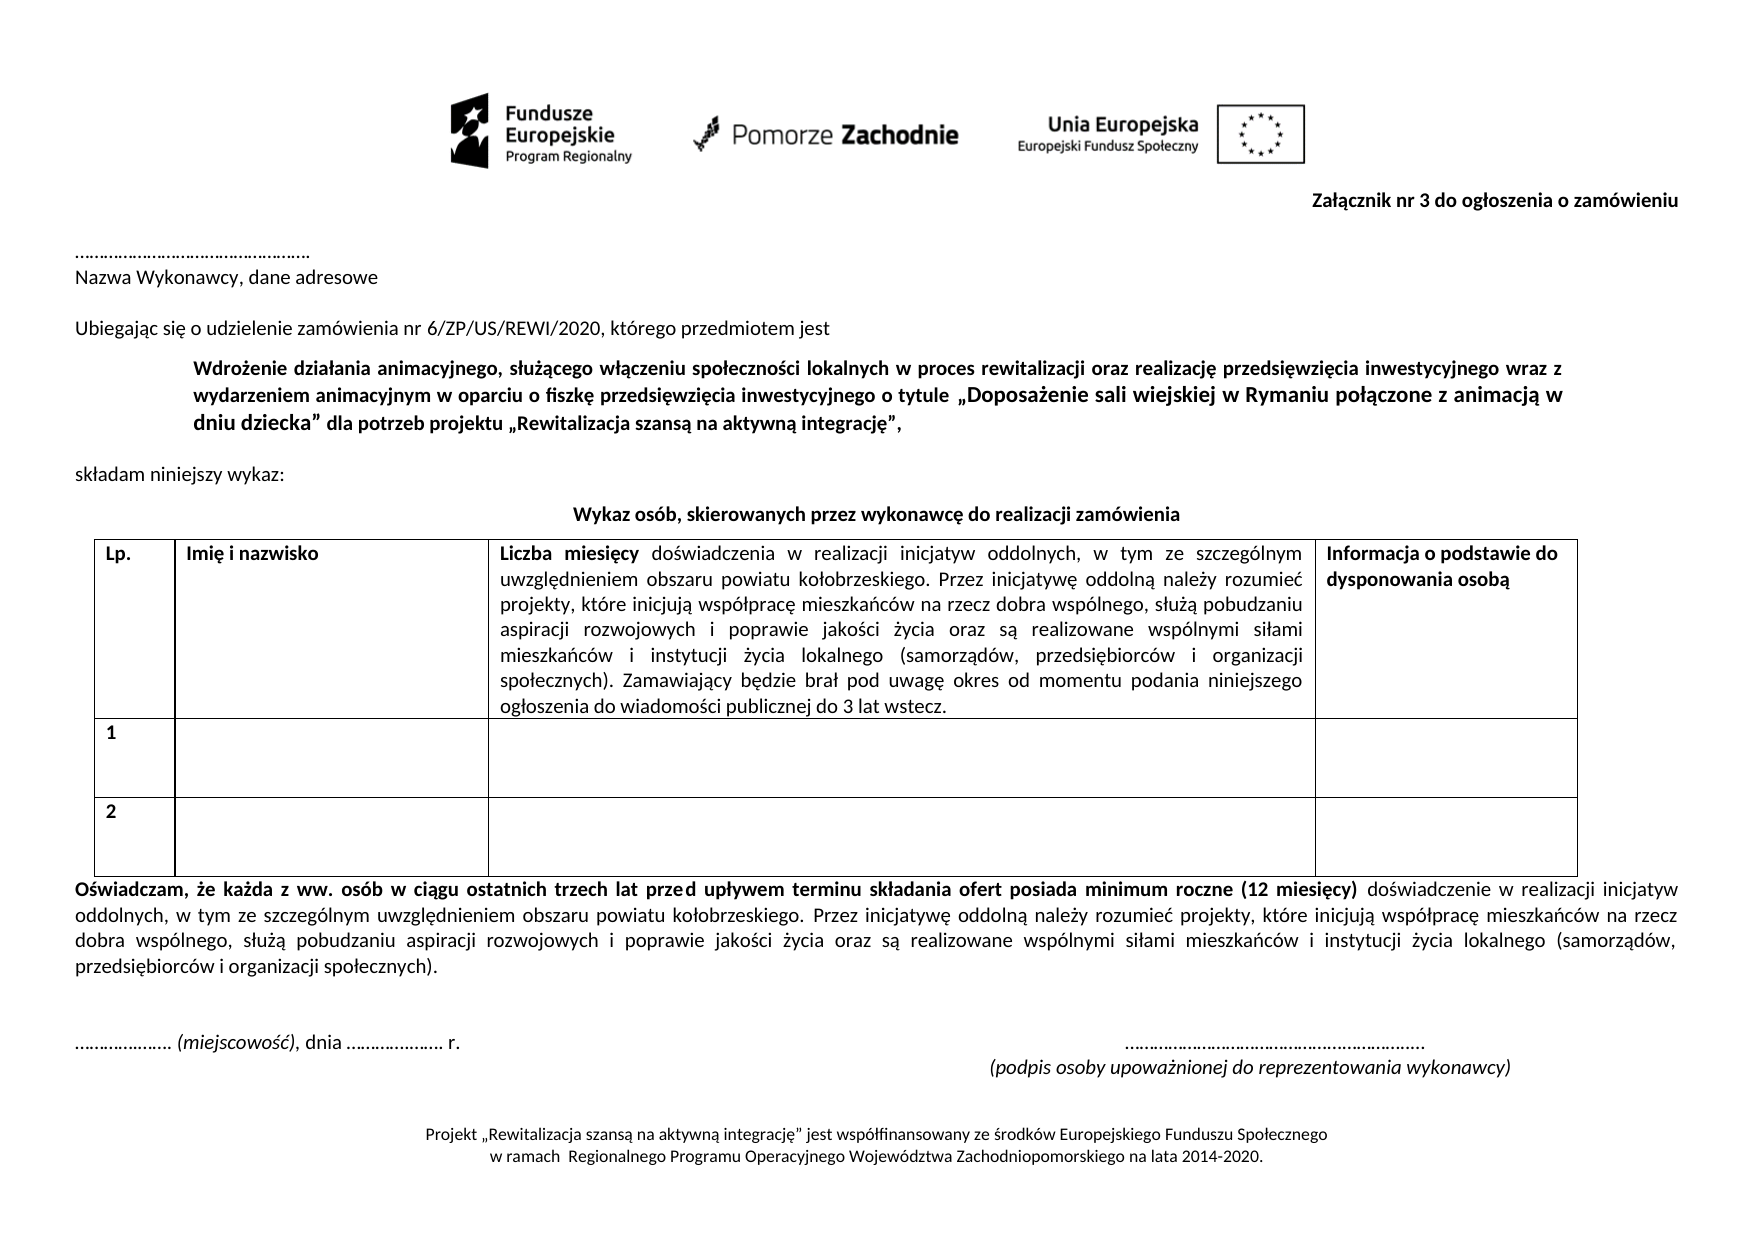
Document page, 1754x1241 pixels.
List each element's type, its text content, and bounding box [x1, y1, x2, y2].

table_cell [489, 798, 1315, 876]
table_cell [489, 719, 1315, 797]
table_cell [1316, 719, 1577, 797]
subtitle Wykaz osób, skierowanych przez wykonawcę do realizacji zamówienia [75, 501, 1679, 527]
table_cell [176, 719, 488, 797]
text Ubiegając się o udzielenie zamówienia nr 6/ZP/US/REWI/2020, którego przedmiotem jest [75, 315, 1679, 340]
table_cell [1316, 798, 1577, 876]
table_header Imię i nazwisko [176, 540, 488, 718]
text ………….……. (miejscowość), dnia ………….……. r. ……………………………………...…………..… [75, 1029, 1679, 1054]
table_header Informacja o podstawie do dysponowania osobą [1316, 540, 1577, 718]
table_cell [176, 798, 488, 876]
text Wdrożenie działania animacyjnego, służącego włączeniu społeczności lokalnych w proces rewitalizacji oraz realizację przedsięwzięcia inwestycyjnego wraz z wydarzeniem animacyjnym w oparciu o fiszkę przedsięwzięcia inwestycyjnego o tytule „Doposażenie sali wiejskiej w Rymaniu połączone z animacją w dniu dziecka” dla potrzeb projektu „Rewitalizacja szansą na aktywną integrację”, [193, 355, 1564, 436]
table_header Liczba miesięcy doświadczenia w realizacji inicjatyw oddolnych, w tym ze szczególnym uwzględnieniem obszaru powiatu kołobrzeskiego. Przez inicjatywę oddolną należy rozumieć projekty, które inicjują współpracę mieszkańców na rzecz dobra wspólnego, służą pobudzaniu aspiracji rozwojowych i poprawie jakości życia oraz są realizowane wspólnymi siłami mieszkańców i instytucji życia lokalnego (samorządów, przedsiębiorców i organizacji społecznych). Zamawiający będzie brał pod uwagę okres od momentu podania niniejszego ogłoszenia do wiadomości publicznej do 3 lat wstecz. [489, 540, 1315, 718]
text …………………………………………. [75, 238, 1679, 264]
picture [432, 73, 1322, 188]
text Nazwa Wykonawcy, dane adresowe [75, 264, 1679, 289]
text składam niniejszy wykaz: [75, 462, 1679, 487]
text (podpis osoby upoważnionej do reprezentowania wykonawcy) [75, 1054, 1679, 1080]
text Oświadczam, że każda z ww. osób w ciągu ostatnich trzech lat przed upływem terminu składania ofert posiada minimum roczne (12 miesięcy) doświadczenie w realizacji inicjatyw oddolnych, w tym ze szczególnym uwzględnieniem obszaru powiatu kołobrzeskiego. Przez inicjatywę oddolną należy rozumieć projekty, które inicjują współpracę mieszkańców na rzecz dobra wspólnego, służą pobudzaniu aspiracji rozwojowych i poprawie jakości życia oraz są realizowane wspólnymi siłami mieszkańców i instytucji życia lokalnego (samorządów, przedsiębiorców i organizacji społecznych). [75, 877, 1679, 978]
table_cell 2 [95, 798, 174, 876]
text Załącznik nr 3 do ogłoszenia o zamówieniu [75, 188, 1679, 213]
table_cell 1 [95, 719, 174, 797]
table_header Lp. [95, 540, 174, 718]
